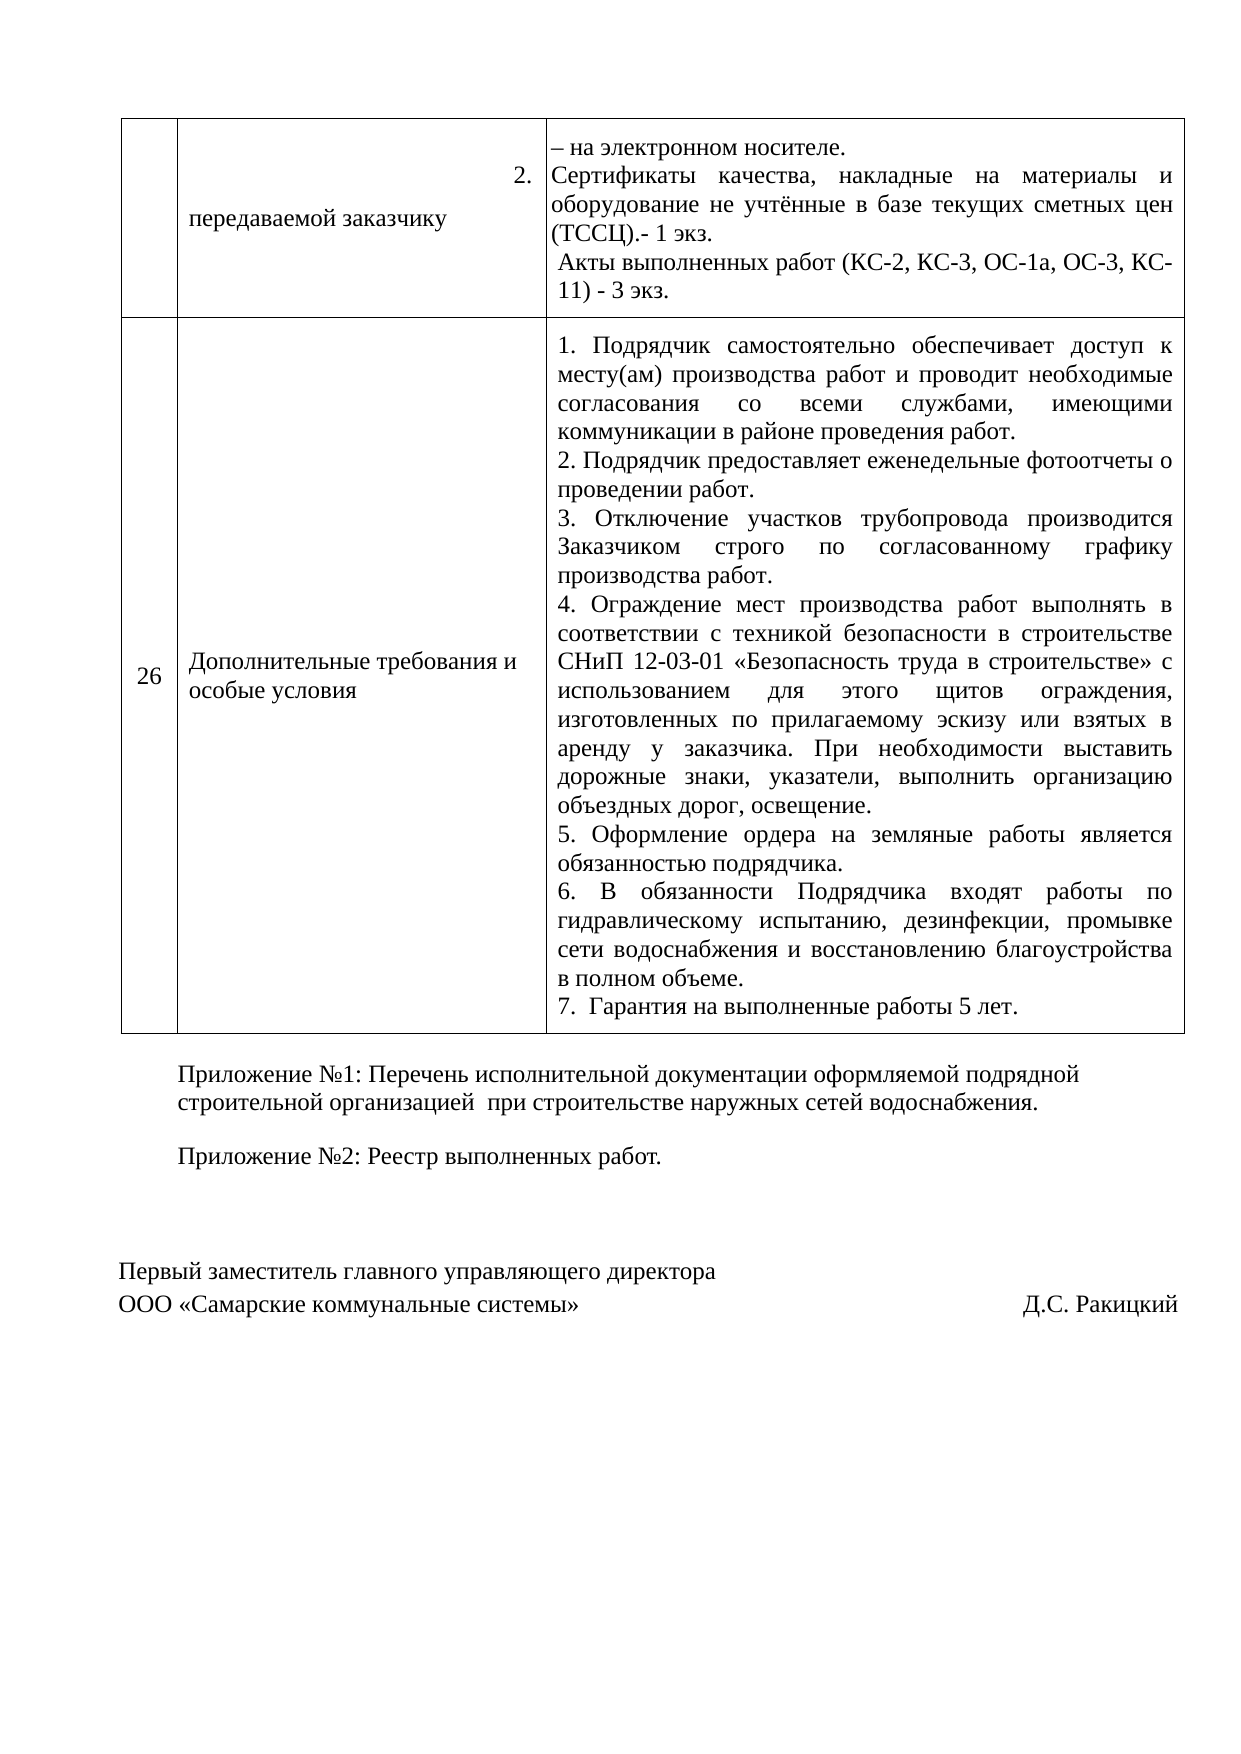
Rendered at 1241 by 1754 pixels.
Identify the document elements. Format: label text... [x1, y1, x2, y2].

list Приложение №2: Реестр выполненных работ. [177, 1141, 1152, 1170]
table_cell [178, 119, 546, 317]
table_cell 25 [122, 119, 177, 317]
table_cell Дополнительные требования и особые условия [178, 318, 546, 1033]
table_cell 26 [122, 318, 177, 1033]
text Первый заместитель главного управляющего директора [118, 1256, 1181, 1285]
text ООО «Самарские коммунальные системы» Д.С. Ракицкий [118, 1289, 1181, 1318]
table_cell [547, 119, 1184, 317]
table_cell 1. Подрядчик самостоятельно обеспечивает доступ к месту(ам) производства работ и проводит необходимые согласования со всеми службами, имеющими коммуникации в районе проведения работ. 2. Подрядчик предоставляет еженедельные фотоотчеты о проведении работ. 3. Отключение участков трубопровода производится Заказчиком строго по согласованному графику производства работ. 4. Ограждение мест производства работ выполнять в соответствии с техникой безопасности в строительстве СНиП 12-03-01 «Безопасность труда в строительстве» с использованием для этого щитов ограждения, изготовленных по прилагаемому эскизу или взятых в аренду у заказчика. При необходимости выставить дорожные знаки, указатели, выполнить организацию объездных дорог, освещение. 5. Оформление ордера на земляные работы является обязанностью подрядчика. 6. В обязанности Подрядчика входят работы по гидравлическому испытанию, дезинфекции, промывке сети водоснабжения и восстановлению благоустройства в полном объеме. 7. Гарантия на выполненные работы 5 лет. [547, 318, 1184, 1033]
list Приложение №1: Перечень исполнительной документации оформляемой подрядной строительной организацией при строительстве наружных сетей водоснабжения. [177, 1059, 1152, 1116]
